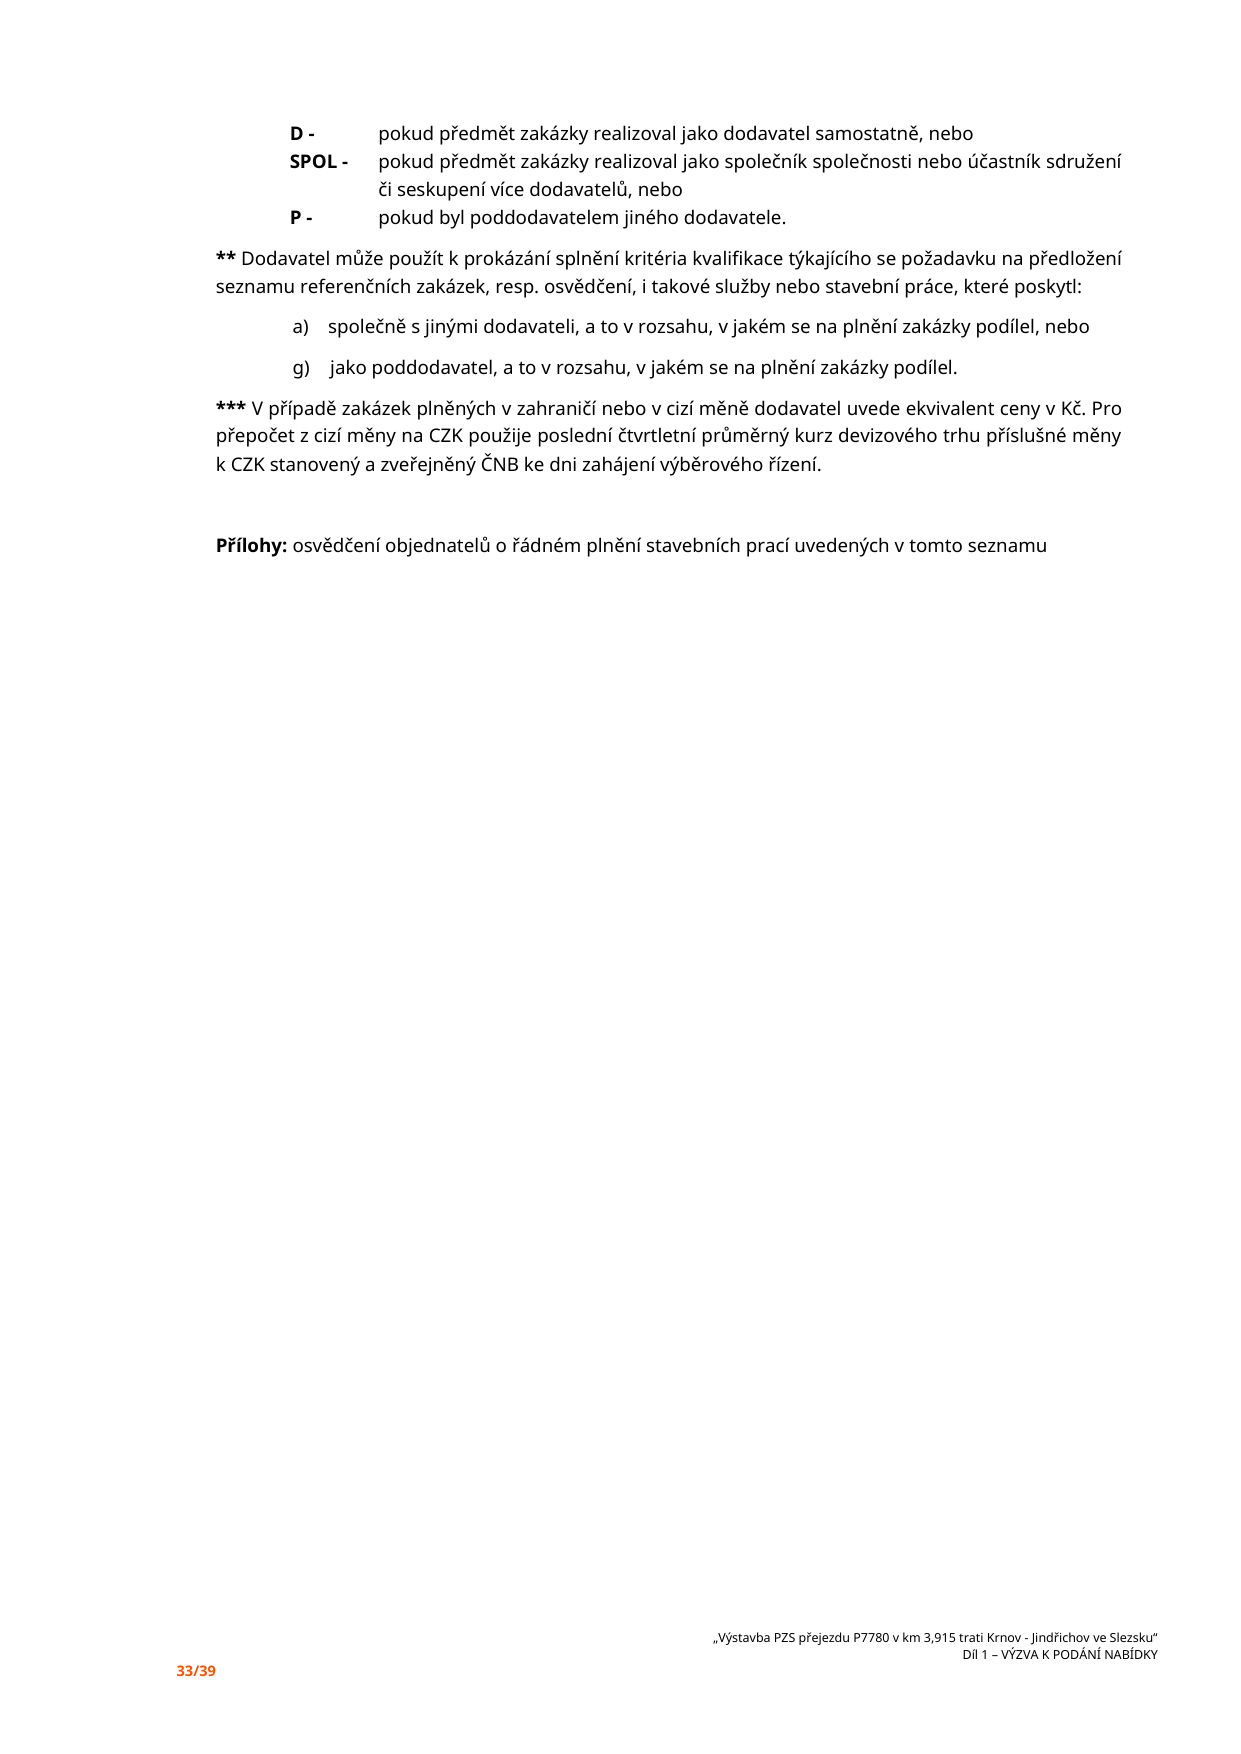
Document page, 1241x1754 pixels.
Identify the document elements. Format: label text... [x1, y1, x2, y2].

list jako poddodavatel, a to v rozsahu, v jakém se na plnění zakázky podílel. [292, 354, 1122, 380]
list společně s jinými dodavateli, a to v rozsahu, v jakém se na plnění zakázky podílel, nebo [292, 314, 1122, 339]
text Přílohy: osvědčení objednatelů o řádném plnění stavebních prací uvedených v tomto seznamu [216, 532, 1122, 557]
text D - pokud předmět zakázky realizoval jako dodavatel samostatně, nebo [289, 121, 1122, 146]
text P - pokud byl poddodavatelem jiného dodavatele. [289, 205, 1122, 230]
text SPOL - pokud předmět zakázky realizoval jako společník společnosti nebo účastník sdružení či seskupení více dodavatelů, nebo [289, 149, 1122, 202]
text ** Dodavatel může použít k prokázání splnění kritéria kvalifikace týkajícího se požadavku na předložení seznamu referenčních zakázek, resp. osvědčení, i takové služby nebo stavební práce, které poskytl: [216, 245, 1122, 299]
text *** V případě zakázek plněných v zahraničí nebo v cizí měně dodavatel uvede ekvivalent ceny v Kč. Pro přepočet z cizí měny na CZK použije poslední čtvrtletní průměrný kurz devizového trhu příslušné měny k CZK stanovený a zveřejněný ČNB ke dni zahájení výběrového řízení. [216, 395, 1122, 476]
